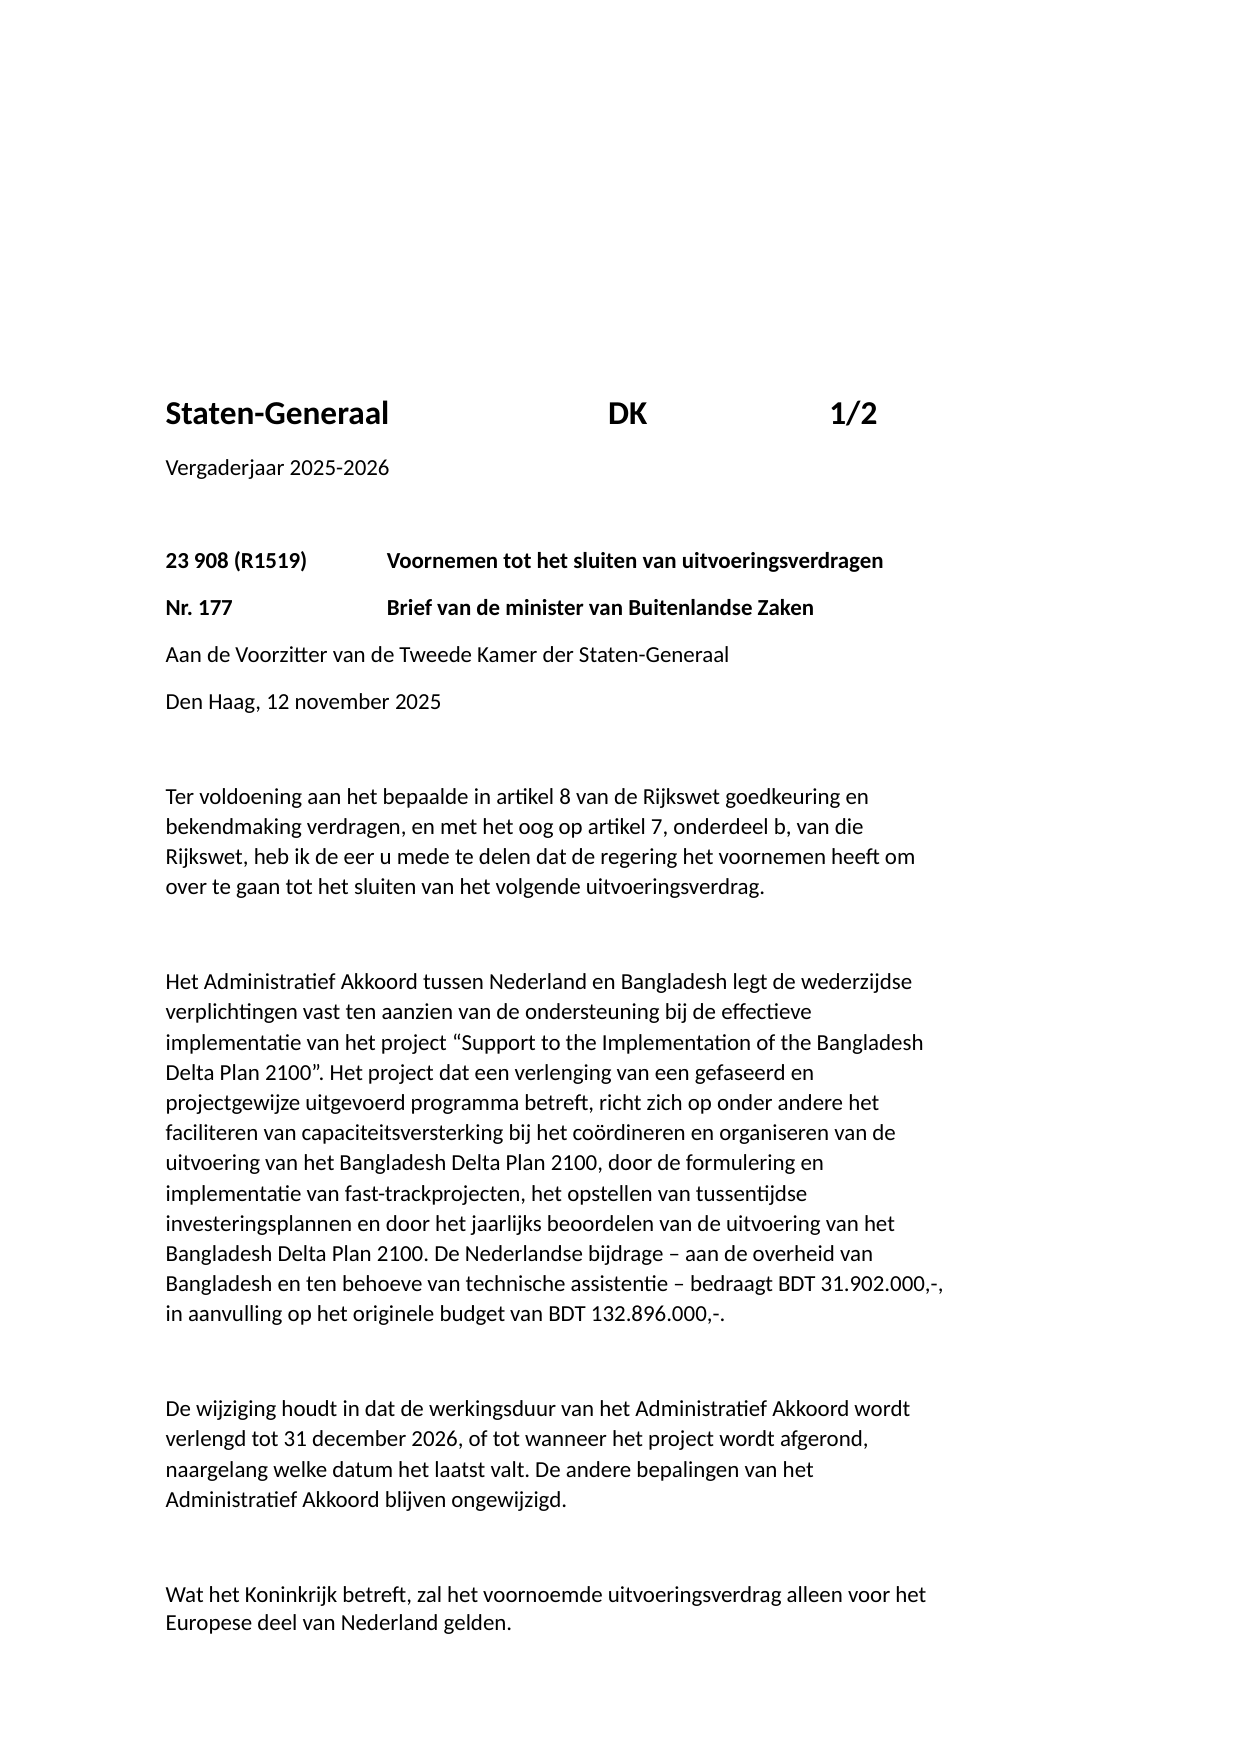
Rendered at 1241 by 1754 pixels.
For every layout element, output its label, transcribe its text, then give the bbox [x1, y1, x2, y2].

text Den Haag, 12 november 2025 [165, 687, 951, 715]
text De wijziging houdt in dat de werkingsduur van het Administratief Akkoord wordt verlengd tot 31 december 2026, of tot wanneer het project wordt afgerond, naargelang welke datum het laatst valt. De andere bepalingen van het Administratief Akkoord blijven ongewijzigd. [165, 1394, 951, 1513]
text Wat het Koninkrijk betreft, zal het voornoemde uitvoeringsverdrag alleen voor het Europese deel van Nederland gelden. [165, 1580, 951, 1636]
text Het Administratief Akkoord tussen Nederland en Bangladesh legt de wederzijdse verplichtingen vast ten aanzien van de ondersteuning bij de effectieve implementatie van het project “Support to the Implementation of the Bangladesh Delta Plan 2100”. Het project dat een verlenging van een gefaseerd en projectgewijze uitgevoerd programma betreft, richt zich op onder andere het faciliteren van capaciteitsversterking bij het coördineren en organiseren van de uitvoering van het Bangladesh Delta Plan 2100, door de formulering en implementatie van fast-trackprojecten, het opstellen van tussentijdse investeringsplannen en door het jaarlijks beoordelen van de uitvoering van het Bangladesh Delta Plan 2100. De Nederlandse bijdrage – aan de overheid van Bangladesh en ten behoeve van technische assistentie – bedraagt BDT 31.902.000,-, in aanvulling op het originele budget van BDT 132.896.000,-. [165, 967, 951, 1328]
text Aan de Voorzitter van de Tweede Kamer der Staten-Generaal [165, 640, 951, 668]
text 23 908 (R1519) Voornemen tot het sluiten van uitvoeringsverdragen [165, 546, 951, 574]
text Vergaderjaar 2025-2026 [165, 453, 951, 481]
text Staten-Generaal DK 1/2 [165, 392, 951, 433]
text Nr. 177 Brief van de minister van Buitenlandse Zaken [165, 593, 951, 621]
text Ter voldoening aan het bepaalde in artikel 8 van de Rijkswet goedkeuring en bekendmaking verdragen, en met het oog op artikel 7, onderdeel b, van die Rijkswet, heb ik de eer u mede te delen dat de regering het voornemen heeft om over te gaan tot het sluiten van het volgende uitvoeringsverdrag. [165, 782, 951, 901]
